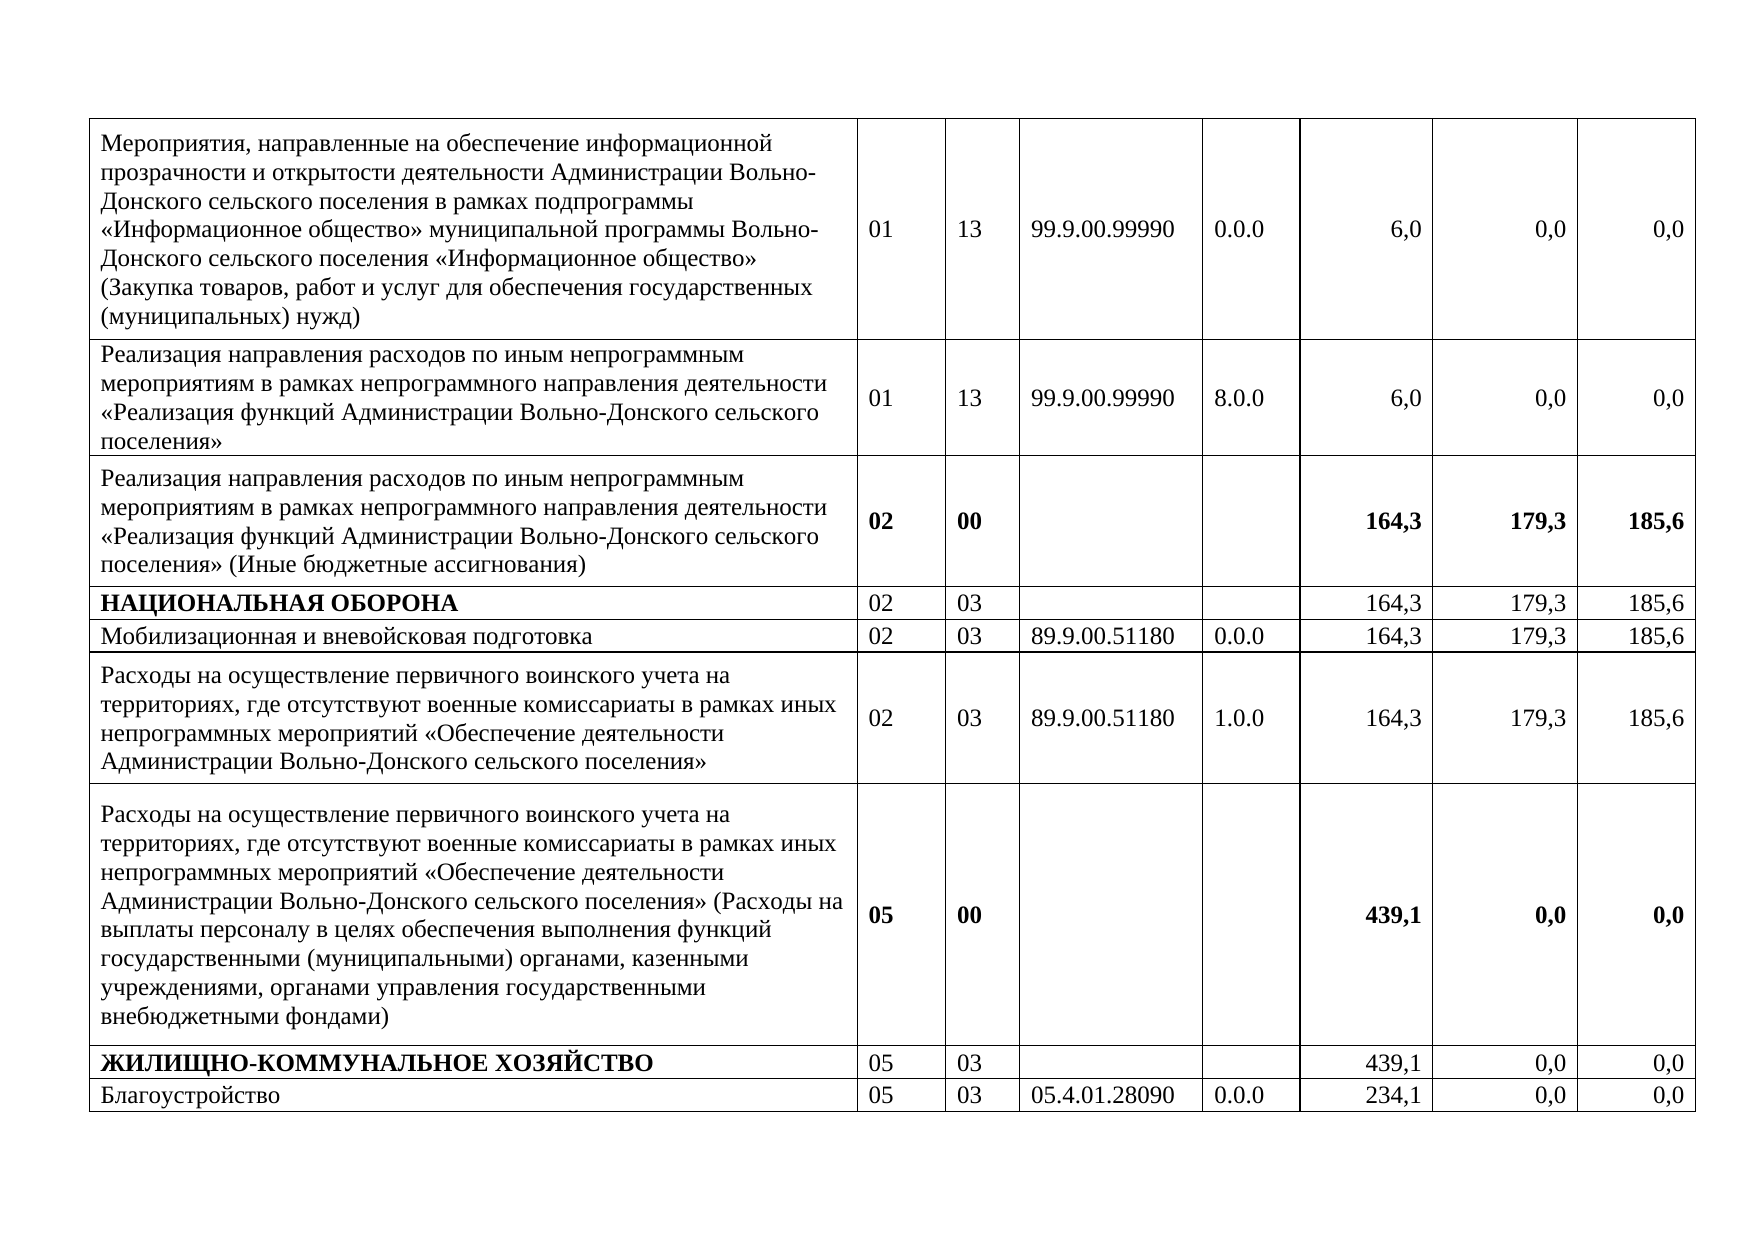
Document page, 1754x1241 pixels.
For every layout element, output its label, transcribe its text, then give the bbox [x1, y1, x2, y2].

table_cell 8.0.0 [1203, 340, 1299, 454]
table_cell [1020, 1046, 1202, 1078]
table_cell 0,0 [1578, 784, 1695, 1045]
table_cell 05.4.01.28090 [1020, 1079, 1202, 1111]
table_cell 0.0.0 [1203, 620, 1299, 651]
table_cell 164,3 [1301, 620, 1432, 651]
table_cell 13 [946, 119, 1019, 338]
table_cell 185,6 [1578, 587, 1695, 619]
table_cell Благоустройство [90, 1079, 857, 1111]
table_cell 03 [946, 1046, 1019, 1078]
table_cell 02 [858, 456, 945, 586]
table_cell [1203, 1046, 1299, 1078]
table_cell 179,3 [1433, 620, 1577, 651]
table_cell Реализация направления расходов по иным непрограммным мероприятиям в рамках непрограммного направления деятельности «Реализация функций Администрации Вольно-Донского сельского поселения» [90, 340, 857, 454]
table_cell 05 [858, 784, 945, 1045]
table_cell Расходы на осуществление первичного воинского учета на территориях, где отсутствуют военные комиссариаты в рамках иных непрограммных мероприятий «Обеспечение деятельности Администрации Вольно-Донского сельского поселения» [90, 653, 857, 783]
table_cell 00 [946, 456, 1019, 586]
table_cell 179,3 [1433, 653, 1577, 783]
table_cell 0,0 [1433, 784, 1577, 1045]
table_cell 99.9.00.99990 [1020, 119, 1202, 338]
table_cell 0,0 [1578, 119, 1695, 338]
table_cell 164,3 [1301, 653, 1432, 783]
table_cell ЖИЛИЩНО-КОММУНАЛЬНОЕ ХОЗЯЙСТВО [90, 1046, 857, 1078]
table_cell 05 [858, 1046, 945, 1078]
table_cell Мероприятия, направленные на обеспечение информационной прозрачности и открытости деятельности Администрации Вольно-Донского сельского поселения в рамках подпрограммы «Информационное общество» муниципальной программы Вольно-Донского сельского поселения «Информационное общество» (Закупка товаров, работ и услуг для обеспечения государственных (муниципальных) нужд) [90, 119, 857, 338]
table_cell [1020, 456, 1202, 586]
table_cell 0.0.0 [1203, 1079, 1299, 1111]
table_cell 00 [946, 784, 1019, 1045]
table_cell 0,0 [1578, 340, 1695, 454]
table_cell Мобилизационная и вневойсковая подготовка [90, 620, 857, 651]
table_cell Расходы на осуществление первичного воинского учета на территориях, где отсутствуют военные комиссариаты в рамках иных непрограммных мероприятий «Обеспечение деятельности Администрации Вольно-Донского сельского поселения» (Расходы на выплаты персоналу в целях обеспечения выполнения функций государственными (муниципальными) органами, казенными учреждениями, органами управления государственными внебюджетными фондами) [90, 784, 857, 1045]
table_cell 05 [858, 1079, 945, 1111]
table_cell 13 [946, 340, 1019, 454]
table_cell 99.9.00.99990 [1020, 340, 1202, 454]
table_cell [1020, 784, 1202, 1045]
table_cell 179,3 [1433, 587, 1577, 619]
table_cell 179,3 [1433, 456, 1577, 586]
table_cell 0,0 [1433, 119, 1577, 338]
table_cell 0.0.0 [1203, 119, 1299, 338]
table_cell 89.9.00.51180 [1020, 620, 1202, 651]
table_cell 0,0 [1433, 1046, 1577, 1078]
table_cell 6,0 [1301, 340, 1432, 454]
table_cell 0,0 [1433, 340, 1577, 454]
table_cell 6,0 [1301, 119, 1432, 338]
table_cell 185,6 [1578, 620, 1695, 651]
table_cell 03 [946, 1079, 1019, 1111]
table_cell [1203, 456, 1299, 586]
table_cell [1203, 784, 1299, 1045]
table_cell 185,6 [1578, 456, 1695, 586]
table_cell 02 [858, 587, 945, 619]
table_cell 185,6 [1578, 653, 1695, 783]
table_cell 89.9.00.51180 [1020, 653, 1202, 783]
table_cell 03 [946, 620, 1019, 651]
table_cell 164,3 [1301, 587, 1432, 619]
table_cell 439,1 [1301, 784, 1432, 1045]
table_cell Реализация направления расходов по иным непрограммным мероприятиям в рамках непрограммного направления деятельности «Реализация функций Администрации Вольно-Донского сельского поселения» (Иные бюджетные ассигнования) [90, 456, 857, 586]
table_cell 01 [858, 119, 945, 338]
table_cell 0,0 [1578, 1079, 1695, 1111]
table_cell 02 [858, 620, 945, 651]
table_cell 234,1 [1301, 1079, 1432, 1111]
table_cell 03 [946, 587, 1019, 619]
table_cell 439,1 [1301, 1046, 1432, 1078]
table_cell 0,0 [1433, 1079, 1577, 1111]
table_cell НАЦИОНАЛЬНАЯ ОБОРОНА [90, 587, 857, 619]
table_cell 02 [858, 653, 945, 783]
table_cell 1.0.0 [1203, 653, 1299, 783]
table_cell 01 [858, 340, 945, 454]
table_cell 0,0 [1578, 1046, 1695, 1078]
table_cell [1203, 587, 1299, 619]
table_cell [1020, 587, 1202, 619]
table_cell 164,3 [1301, 456, 1432, 586]
table_cell 03 [946, 653, 1019, 783]
